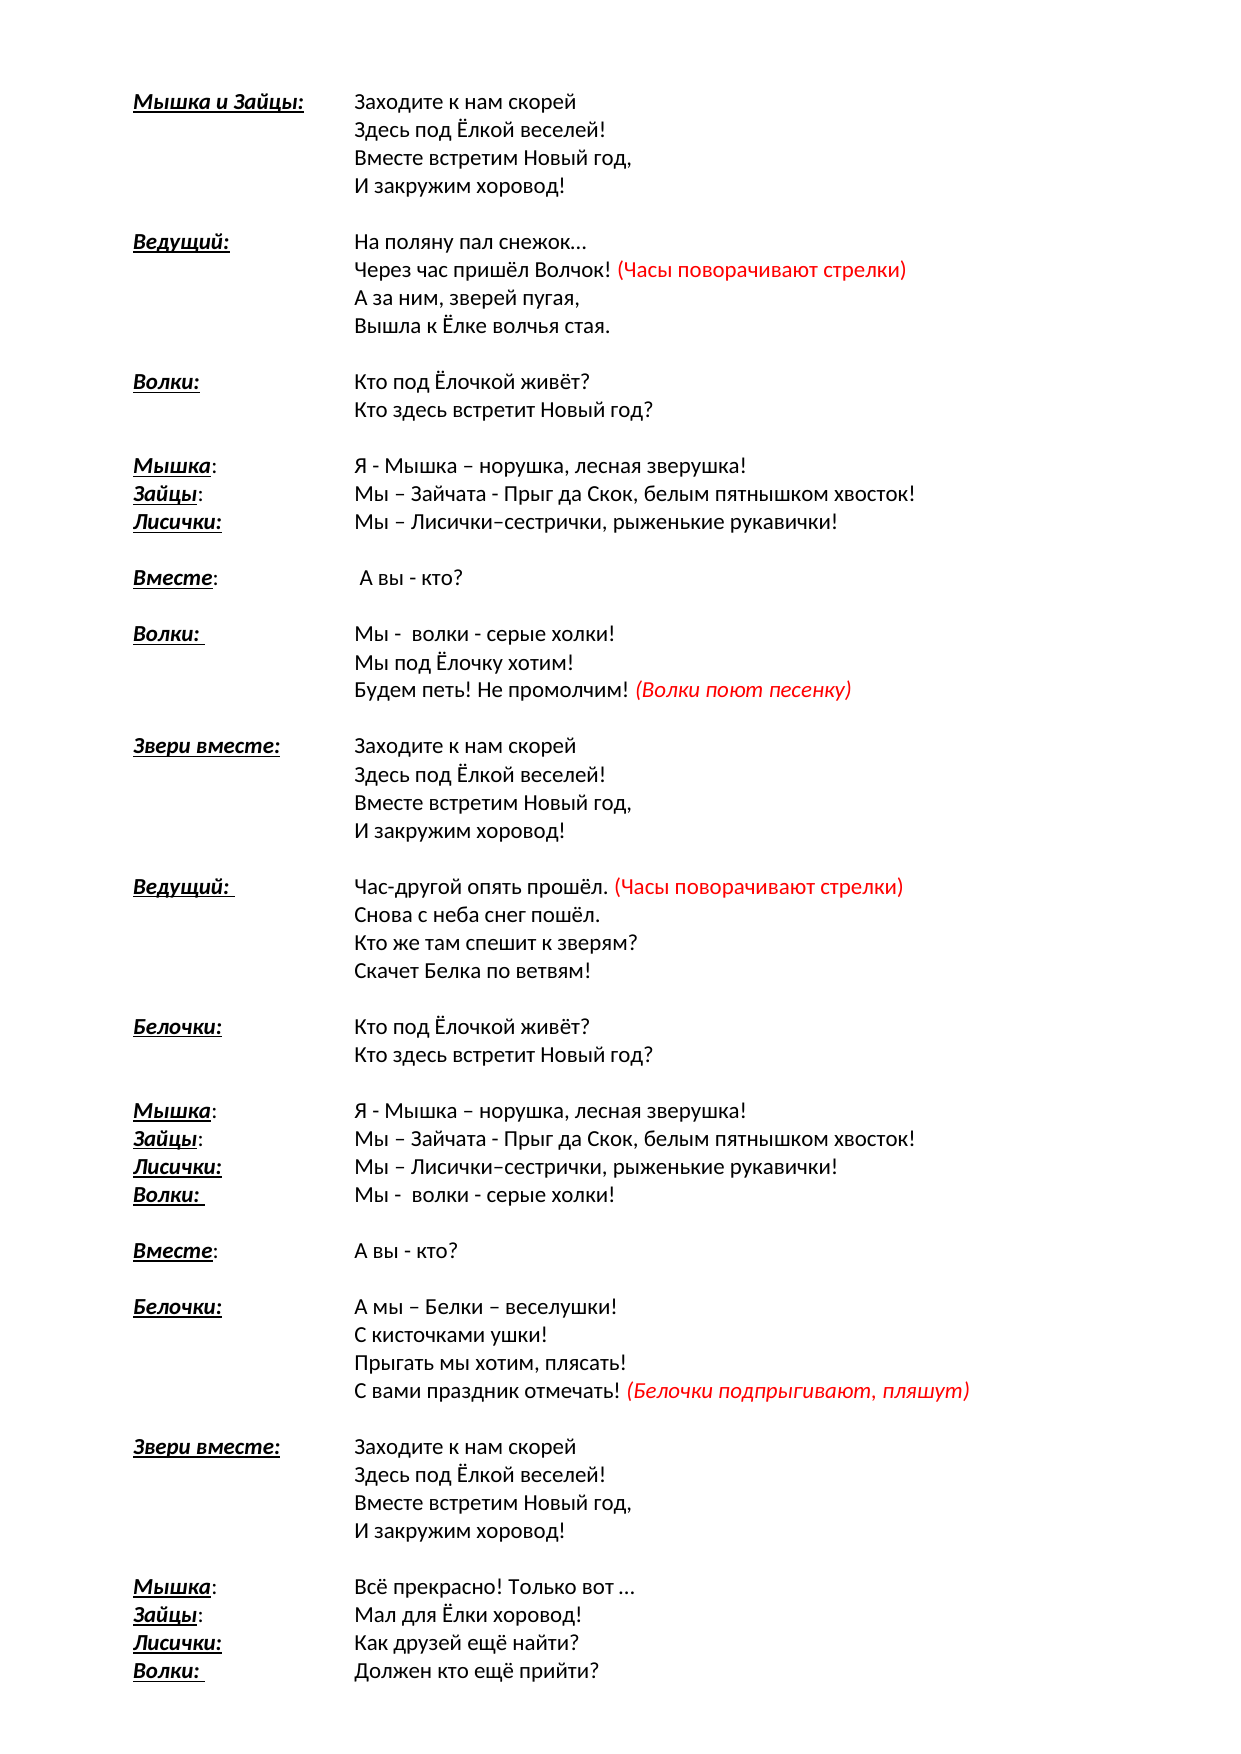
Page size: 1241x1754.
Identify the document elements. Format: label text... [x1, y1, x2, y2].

text Лисички: Как друзей ещё найти? [133, 1628, 1165, 1656]
text Прыгать мы хотим, плясать! [280, 1348, 1165, 1376]
text Волки: Мы - волки - серые холки! [133, 619, 1165, 648]
text Здесь под Ёлкой веселей! [280, 1460, 1165, 1488]
text Мышка: Я - Мышка – норушка, лесная зверушка! [133, 451, 1165, 479]
text Зайцы: Мал для Ёлки хоровод! [133, 1600, 1165, 1628]
text И закружим хоровод! [280, 171, 1165, 199]
text Звери вместе: Заходите к нам скорей [133, 1432, 1165, 1460]
text Зайцы: Мы – Зайчата - Прыг да Скок, белым пятнышком хвосток! [133, 1124, 1165, 1152]
text Ведущий: На поляну пал снежок… [133, 227, 1165, 255]
text Звери вместе: Заходите к нам скорей [133, 732, 1165, 760]
text С вами праздник отмечать! (Белочки подпрыгивают, пляшут) [280, 1376, 1165, 1404]
text Кто здесь встретит Новый год? [280, 395, 1165, 423]
text Здесь под Ёлкой веселей! [280, 760, 1165, 788]
text Скачет Белка по ветвям! [280, 956, 1165, 984]
text Кто же там спешит к зверям? [280, 928, 1165, 956]
text Вместе встретим Новый год, [280, 1488, 1165, 1516]
text Вышла к Ёлке волчья стая. [280, 311, 1165, 339]
text Мы под Ёлочку хотим! [280, 648, 1165, 676]
text Ведущий: Час-другой опять прошёл. (Часы поворачивают стрелки) [133, 872, 1165, 900]
text Волки: Кто под Ёлочкой живёт? [133, 367, 1165, 395]
text Мышка и Зайцы: Заходите к нам скорей [133, 87, 1165, 115]
text Здесь под Ёлкой веселей! [280, 115, 1165, 143]
text Через час пришёл Волчок! (Часы поворачивают стрелки) [280, 255, 1165, 283]
text Зайцы: Мы – Зайчата - Прыг да Скок, белым пятнышком хвосток! [133, 479, 1165, 507]
text А за ним, зверей пугая, [280, 283, 1165, 311]
text Мышка: Я - Мышка – норушка, лесная зверушка! [133, 1096, 1165, 1124]
text Вместе встретим Новый год, [280, 788, 1165, 816]
text Кто здесь встретит Новый год? [280, 1040, 1165, 1068]
text Волки: Мы - волки - серые холки! [133, 1180, 1165, 1208]
text И закружим хоровод! [280, 816, 1165, 844]
text И закружим хоровод! [280, 1516, 1165, 1544]
text Лисички: Мы – Лисички–сестрички, рыженькие рукавички! [133, 507, 1165, 536]
text Волки: Должен кто ещё прийти? [133, 1656, 1165, 1684]
text Лисички: Мы – Лисички–сестрички, рыженькие рукавички! [133, 1152, 1165, 1180]
text Будем петь! Не промолчим! (Волки поют песенку) [280, 676, 1165, 704]
text Снова с неба снег пошёл. [133, 900, 1165, 928]
text С кисточками ушки! [133, 1320, 1165, 1348]
text Вместе встретим Новый год, [280, 143, 1165, 171]
text Мышка: Всё прекрасно! Только вот … [133, 1572, 1165, 1600]
text Белочки: Кто под Ёлочкой живёт? [133, 1012, 1165, 1040]
text Вместе: А вы - кто? [133, 563, 1165, 592]
text Белочки: А мы – Белки – веселушки! [133, 1292, 1165, 1320]
text Вместе: А вы - кто? [133, 1236, 1165, 1264]
